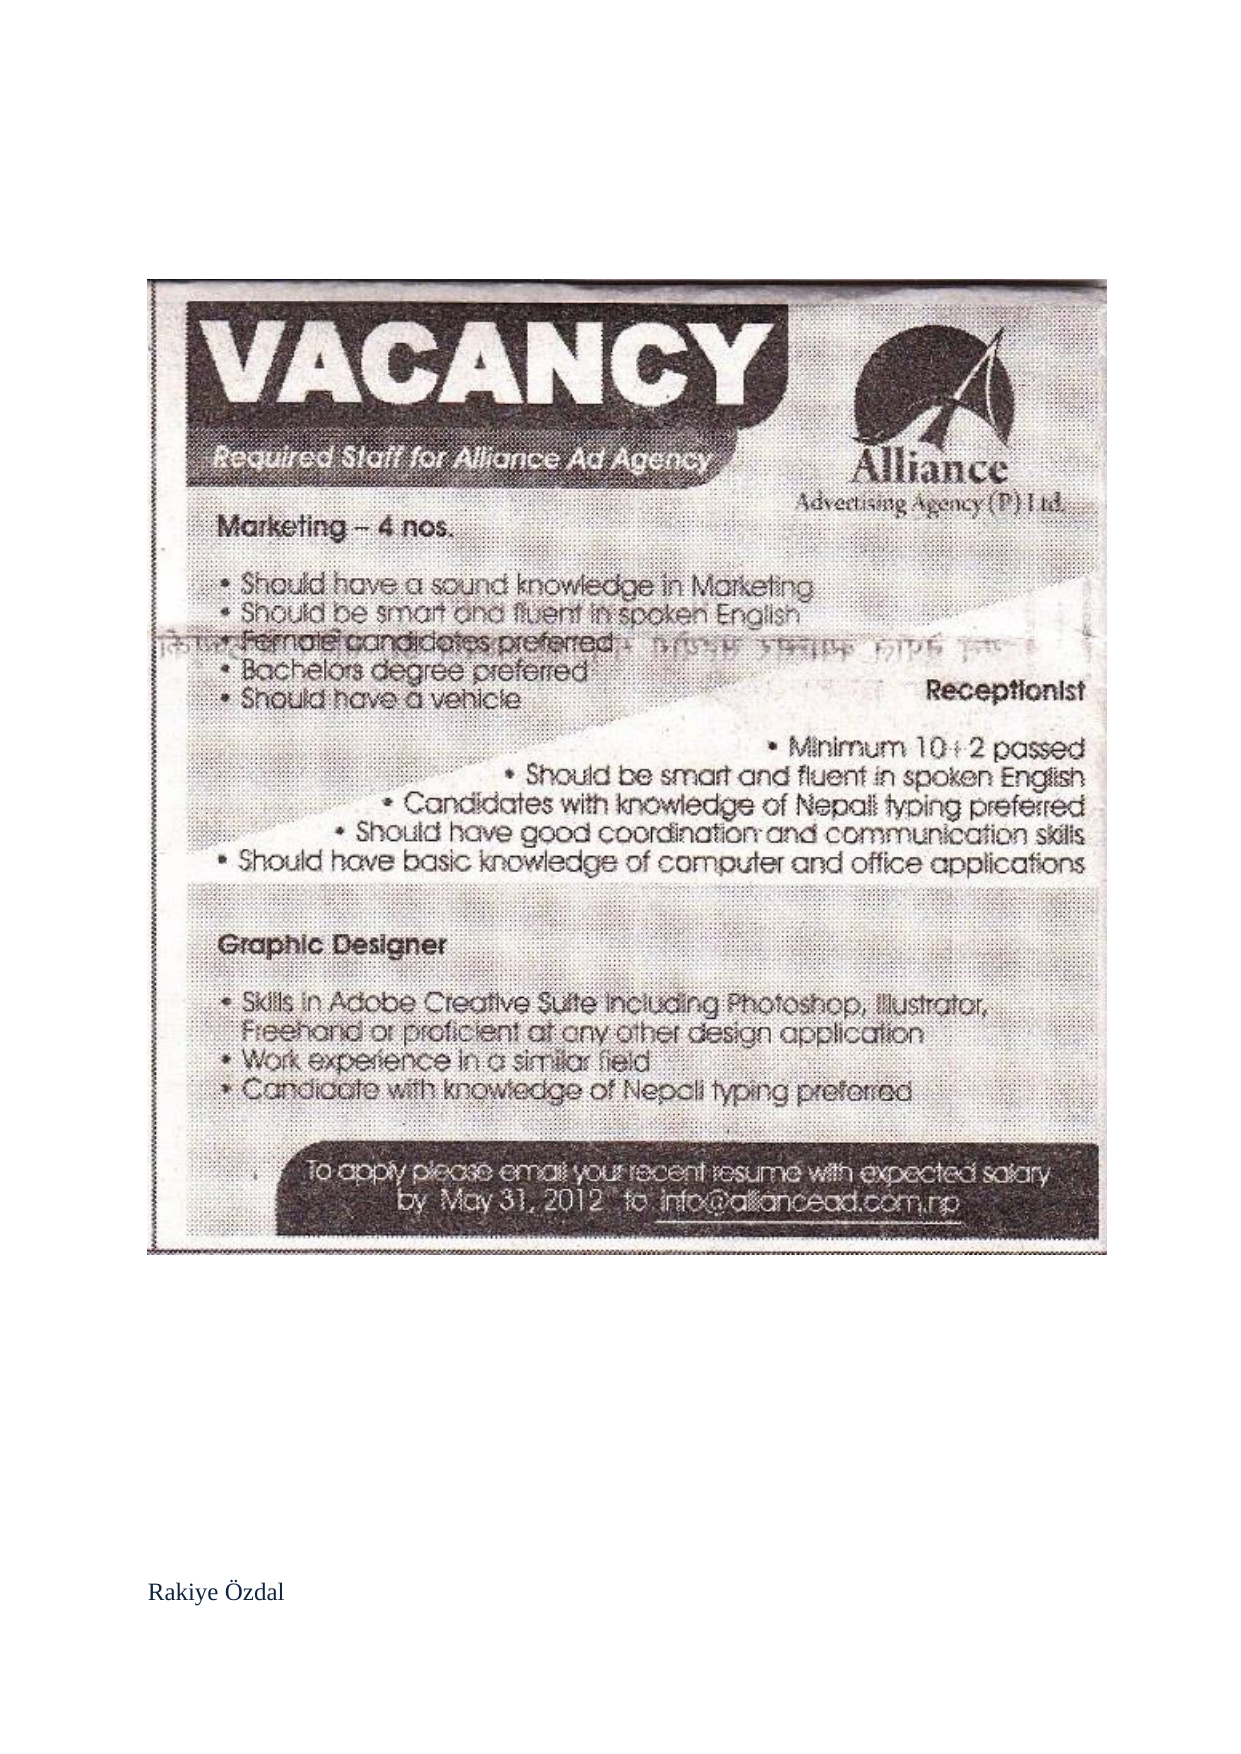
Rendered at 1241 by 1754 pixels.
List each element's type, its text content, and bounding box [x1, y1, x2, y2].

picture [147, 279, 1107, 1255]
text Rakiye Özdal [148, 1577, 1093, 1606]
